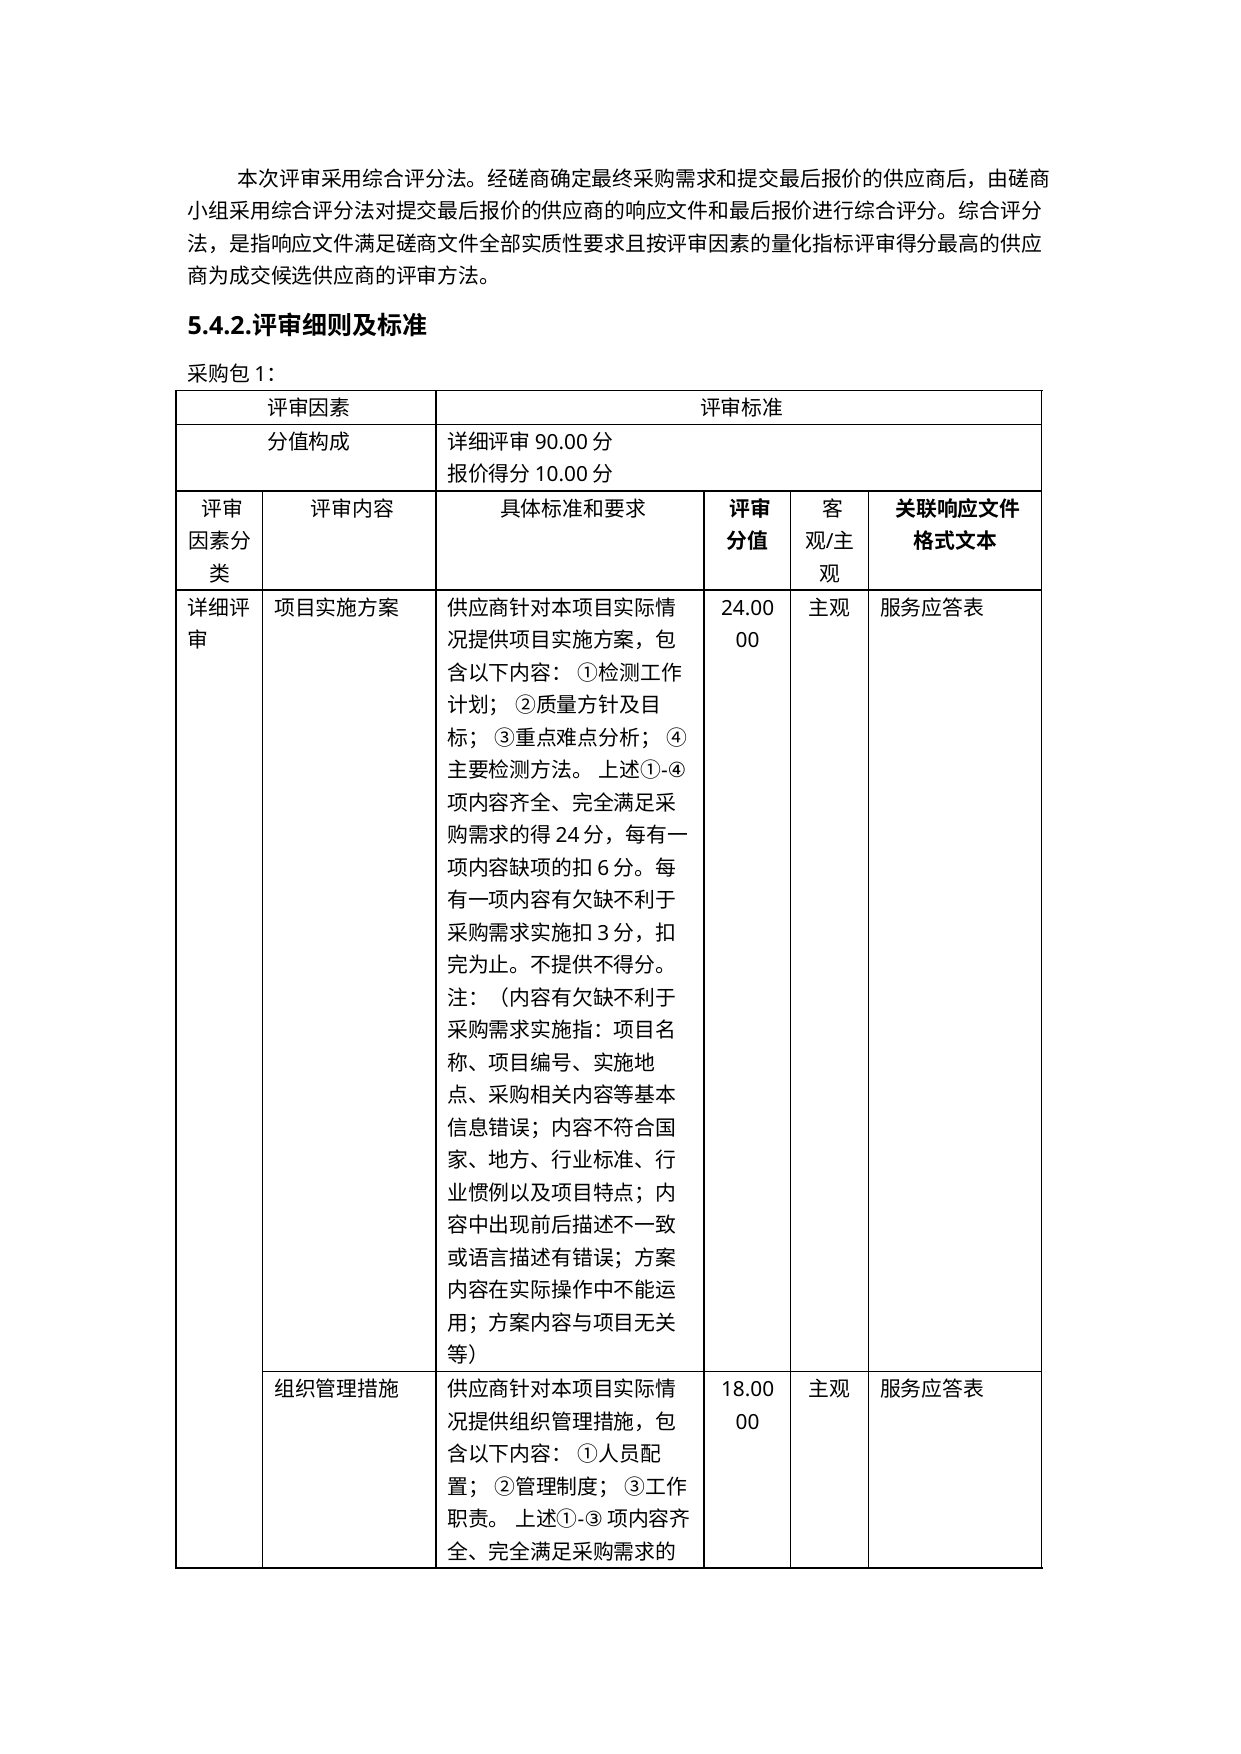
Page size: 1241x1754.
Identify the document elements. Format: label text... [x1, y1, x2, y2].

table_cell 服务应答表 [869, 1372, 1041, 1567]
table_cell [437, 1372, 703, 1567]
text 采购包1： [187, 357, 1053, 389]
text 5.4.2.评审细则及标准 [187, 292, 1053, 357]
table_cell 组织管理措施 [263, 1372, 435, 1567]
table_cell 服务应答表 [869, 591, 1041, 1371]
table_cell 评审分值 [705, 492, 790, 589]
table_cell 详细评审 [177, 591, 262, 1567]
text 本次评审采用综合评分法。经磋商确定最终采购需求和提交最后报价的供应商后，由磋商小组采用综合评分法对提交最后报价的供应商的响应文件和最后报价进行综合评分。综合评分法，是指响应文件满足磋商文件全部实质性要求且按评审因素的量化指标评审得分最高的供应商为成交候选供应商的评审方法。 [187, 162, 1053, 292]
table_cell 24.0000 [705, 591, 790, 1371]
table_cell 具体标准和要求 [437, 492, 703, 589]
table_cell 详细评审90.00分 报价得分10.00分 [437, 425, 1041, 490]
table_cell 评审内容 [263, 492, 435, 589]
table_header 评审标准 [437, 391, 1041, 423]
table_cell 18.0000 [705, 1372, 790, 1567]
table_cell 分值构成 [177, 425, 435, 490]
table_cell 主观 [791, 1372, 868, 1567]
table_cell 项目实施方案 [263, 591, 435, 1371]
table_header 评审因素 [177, 391, 435, 423]
table_cell 评审因素分类 [177, 492, 262, 589]
table_cell 客观/主观 [791, 492, 868, 589]
table_cell 关联响应文件格式文本 [869, 492, 1041, 589]
table_cell 供应商针对本项目实际情况提供项目实施方案，包含以下内容： ①检测工作计划； ②质量方针及目标； ③重点难点分析； ④主要检测方法。 上述①-④项内容齐全、完全满足采购需求的得24分，每有一项内容缺项的扣6分。每有一项内容有欠缺不利于采购需求实施扣3分，扣完为止。不提供不得分。 注：（内容有欠缺不利于采购需求实施指：项目名称、项目编号、实施地点、采购相关内容等基本信息错误；内容不符合国家、地方、行业标准、行业惯例以及项目特点；内容中出现前后描述不一致或语言描述有错误；方案内容在实际操作中不能运用；方案内容与项目无关等） [437, 591, 703, 1371]
table_cell 主观 [791, 591, 868, 1371]
